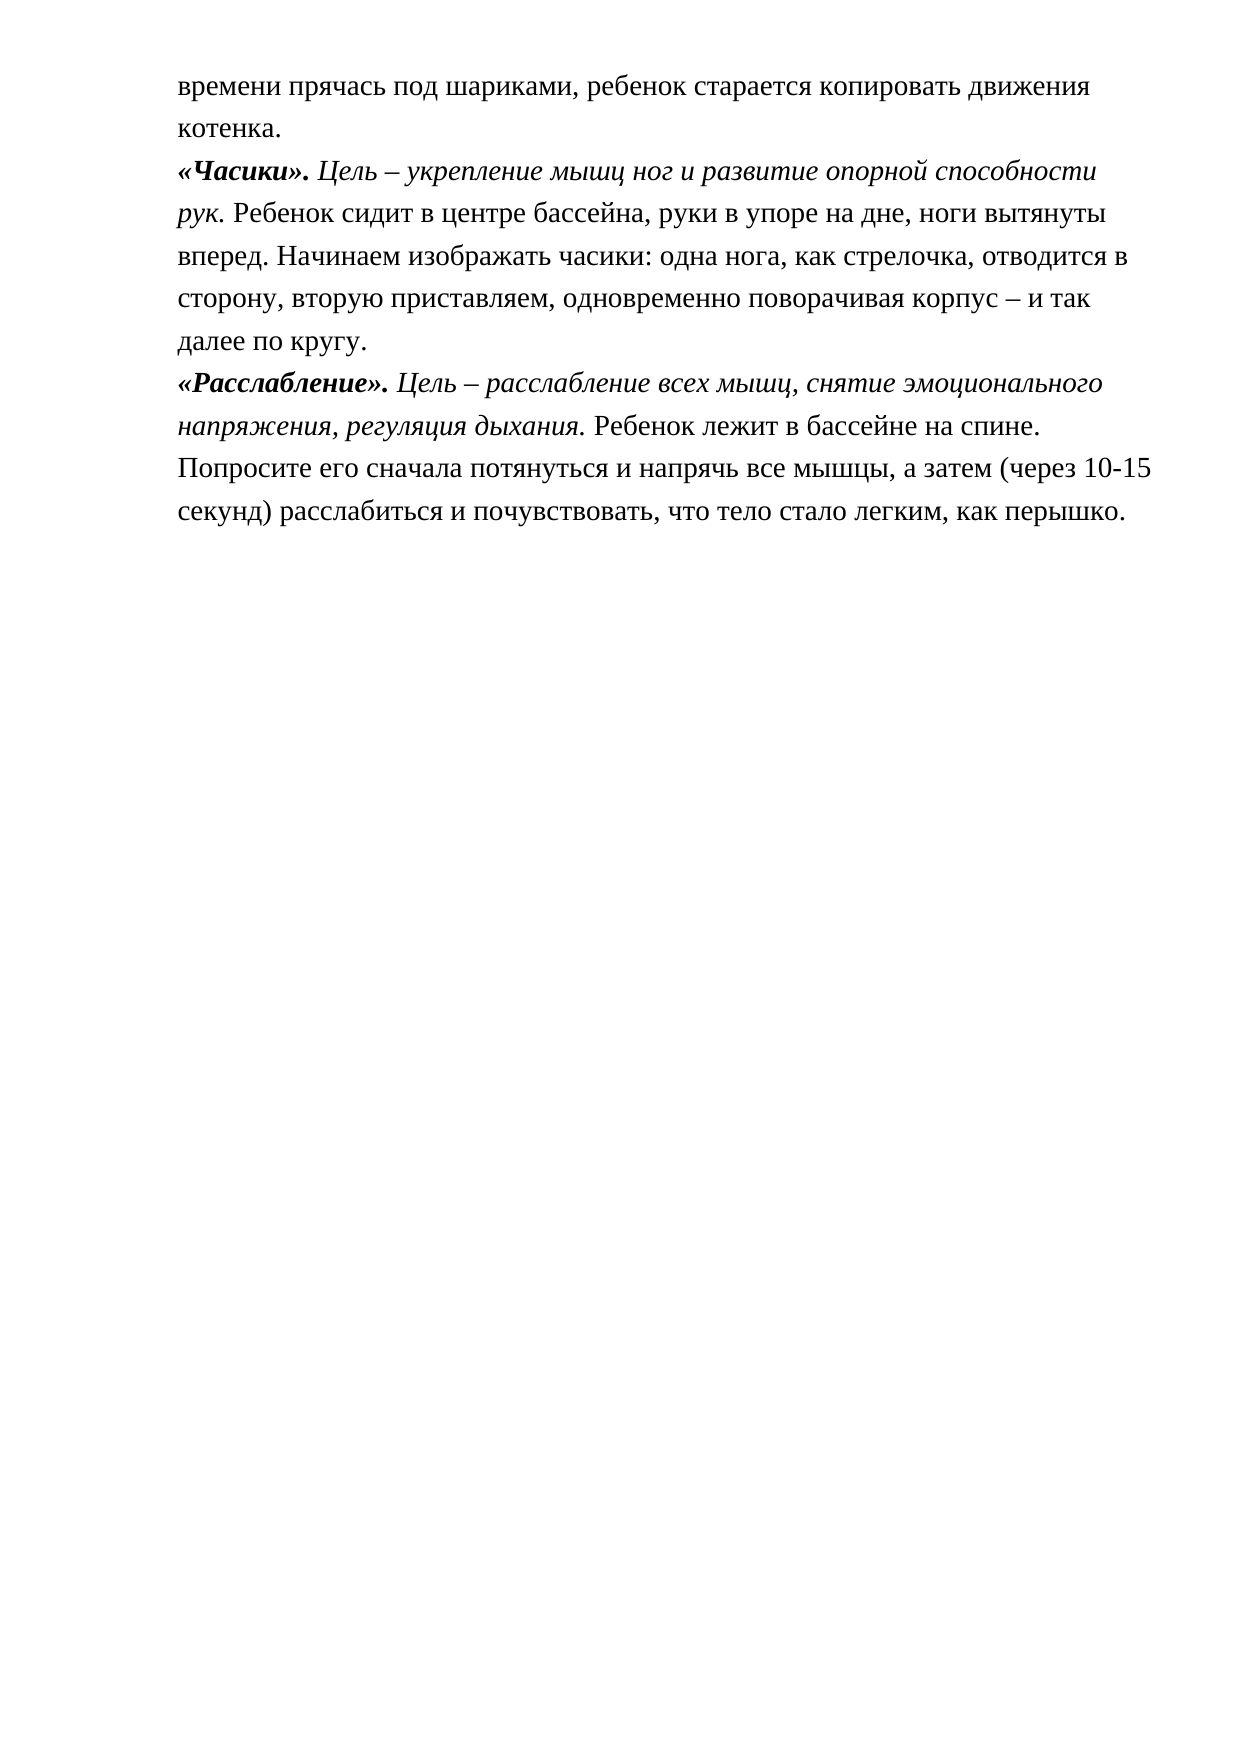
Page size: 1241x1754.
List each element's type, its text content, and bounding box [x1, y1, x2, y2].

text «Расслабление». Цель – расслабление всех мышц, снятие эмоционального напряжения, регуляция дыхания. Ребенок лежит в бассейне на спине. Попросите его сначала потянуться и напрячь все мышцы, а затем (через 10-15 секунд) расслабиться и почувствовать, что тело стало легким, как перышко. [177, 357, 1152, 527]
text «Часики». Цель – укрепление мышц ног и развитие опорной способности рук. Ребенок сидит в центре бассейна, руки в упоре на дне, ноги вытянуты вперед. Начинаем изображать часики: одна нога, как стрелочка, отводится в сторону, вторую приставляем, одновременно поворачивая корпус – и так далее по кругу. [177, 144, 1152, 357]
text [177, 59, 1152, 144]
